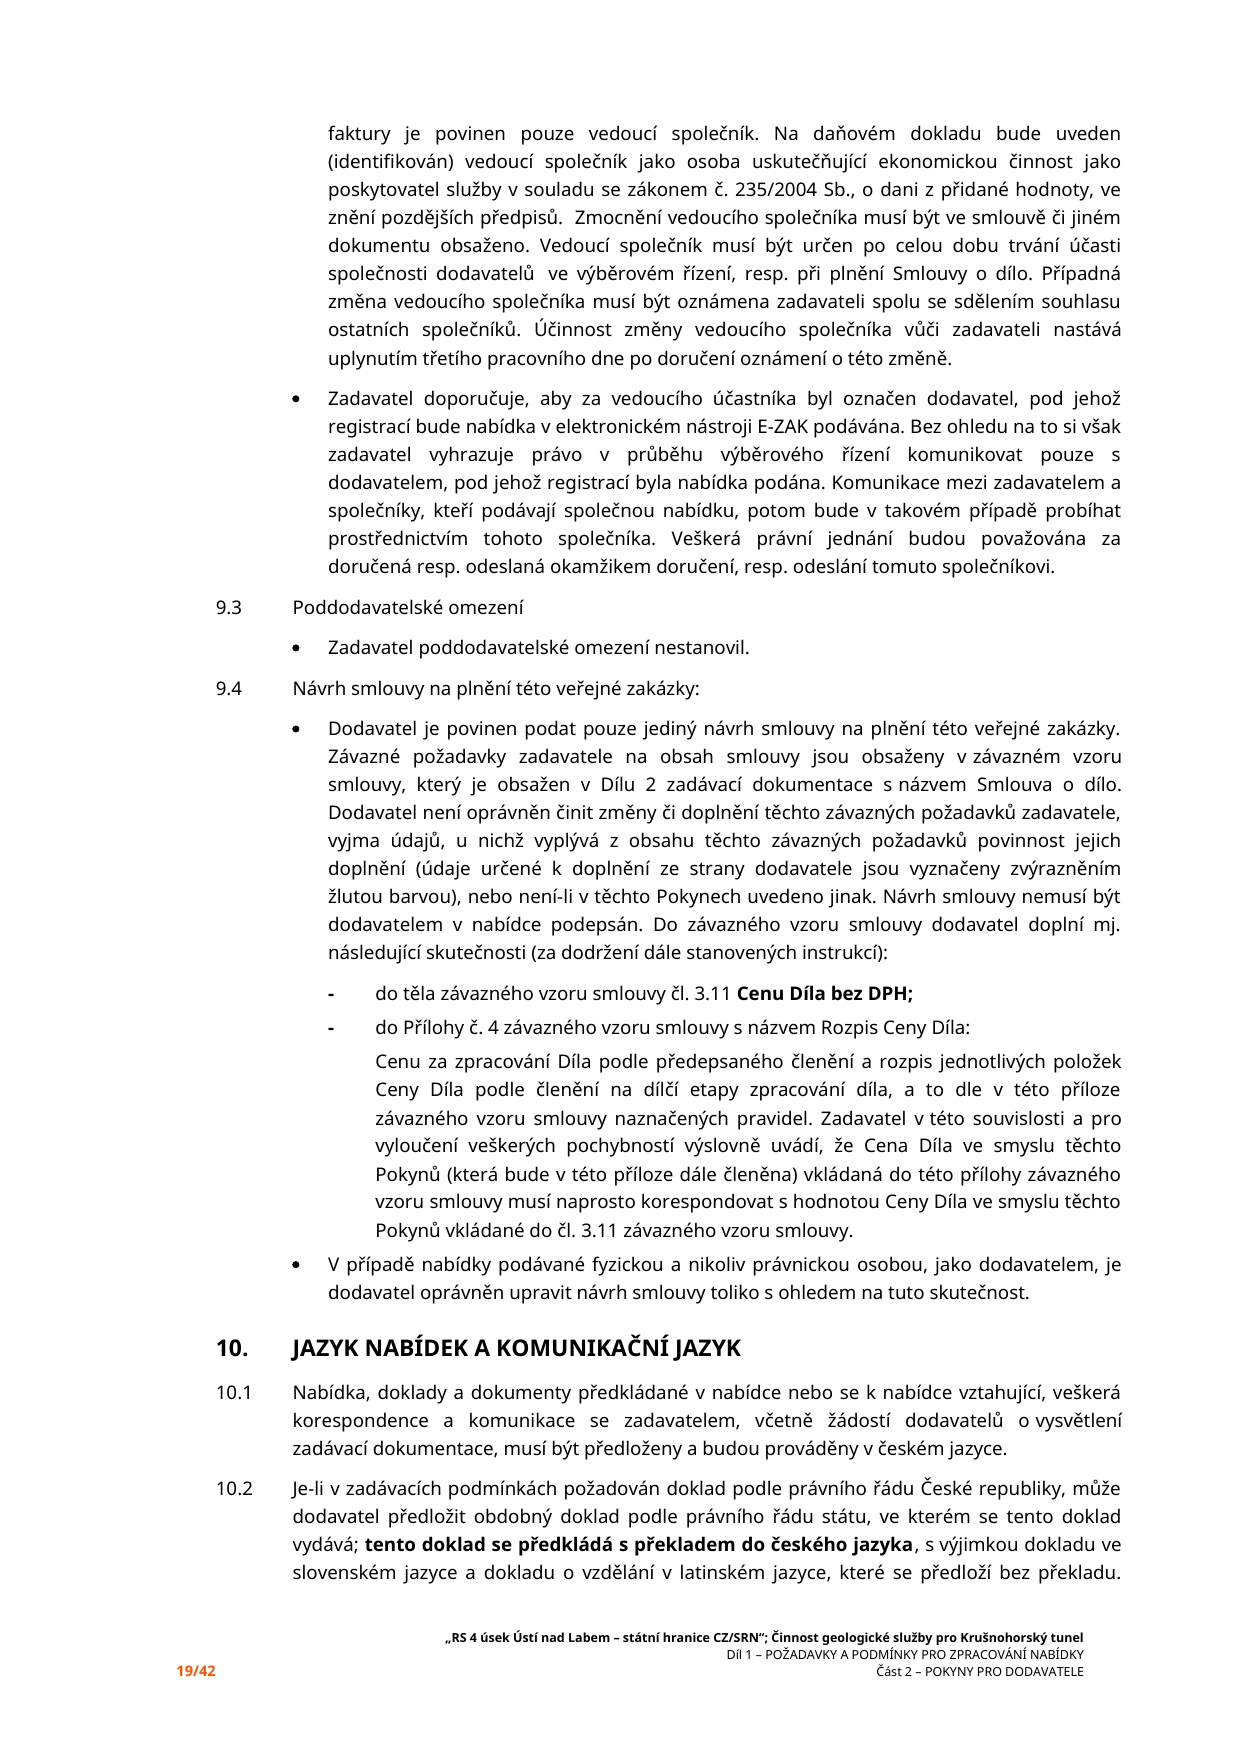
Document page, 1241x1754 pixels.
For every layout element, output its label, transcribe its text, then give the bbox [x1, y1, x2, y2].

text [292, 121, 1122, 370]
text Nabídka, doklady a dokumenty předkládané v nabídce nebo se k nabídce vztahující, veškerá korespondence a komunikace se zadavatelem, včetně žádostí dodavatelů o vysvětlení zadávací dokumentace, musí být předloženy a budou prováděny v českém jazyce. [216, 1379, 1122, 1461]
text Zadavatel poddodavatelské omezení nestanovil. [292, 634, 1122, 660]
text JAZYK NABÍDEK A KOMUNIKAČNÍ JAZYK [216, 1332, 1122, 1363]
text do Přílohy č. 4 závazného vzoru smlouvy s názvem Rozpis Ceny Díla: [328, 1014, 1122, 1040]
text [216, 1476, 1122, 1585]
text Poddodavatelské omezení [216, 594, 1122, 619]
text Zadavatel doporučuje, aby za vedoucího účastníka byl označen dodavatel, pod jehož registrací bude nabídka v elektronickém nástroji E-ZAK podávána. Bez ohledu na to si však zadavatel vyhrazuje právo v průběhu výběrového řízení komunikovat pouze s dodavatelem, pod jehož registrací byla nabídka podána. Komunikace mezi zadavatelem a společníky, kteří podávají společnou nabídku, potom bude v takovém případě probíhat prostřednictvím tohoto společníka. Veškerá právní jednání budou považována za doručená resp. odeslaná okamžikem doručení, resp. odeslání tomuto společníkovi. [292, 385, 1122, 579]
text V případě nabídky podávané fyzickou a nikoliv právnickou osobou, jako dodavatelem, je dodavatel oprávněn upravit návrh smlouvy toliko s ohledem na tuto skutečnost. [292, 1251, 1122, 1305]
text Návrh smlouvy na plnění této veřejné zakázky: [216, 675, 1122, 701]
list Cenu za zpracování Díla podle předepsaného členění a rozpis jednotlivých položek Ceny Díla podle členění na dílčí etapy zpracování díla, a to dle v této příloze závazného vzoru smlouvy naznačených pravidel. Zadavatel v této souvislosti a pro vyloučení veškerých pochybností výslovně uvádí, že Cena Díla ve smyslu těchto Pokynů (která bude v této příloze dále členěna) vkládaná do této přílohy závazného vzoru smlouvy musí naprosto korespondovat s hodnotou Ceny Díla ve smyslu těchto Pokynů vkládané do čl. 3.11 závazného vzoru smlouvy. [375, 1049, 1122, 1242]
text Dodavatel je povinen podat pouze jediný návrh smlouvy na plnění této veřejné zakázky. Závazné požadavky zadavatele na obsah smlouvy jsou obsaženy v závazném vzoru smlouvy, který je obsažen v Dílu 2 zadávací dokumentace s názvem Smlouva o dílo. Dodavatel není oprávněn činit změny či doplnění těchto závazných požadavků zadavatele, vyjma údajů, u nichž vyplývá z obsahu těchto závazných požadavků povinnost jejich doplnění (údaje určené k doplnění ze strany dodavatele jsou vyznačeny zvýrazněním žlutou barvou), nebo není-li v těchto Pokynech uvedeno jinak. Návrh smlouvy nemusí být dodavatelem v nabídce podepsán. Do závazného vzoru smlouvy dodavatel doplní mj. následující skutečnosti (za dodržení dále stanovených instrukcí): [292, 716, 1122, 965]
text do těla závazného vzoru smlouvy čl. 3.11 Cenu Díla bez DPH; [328, 980, 1122, 1006]
